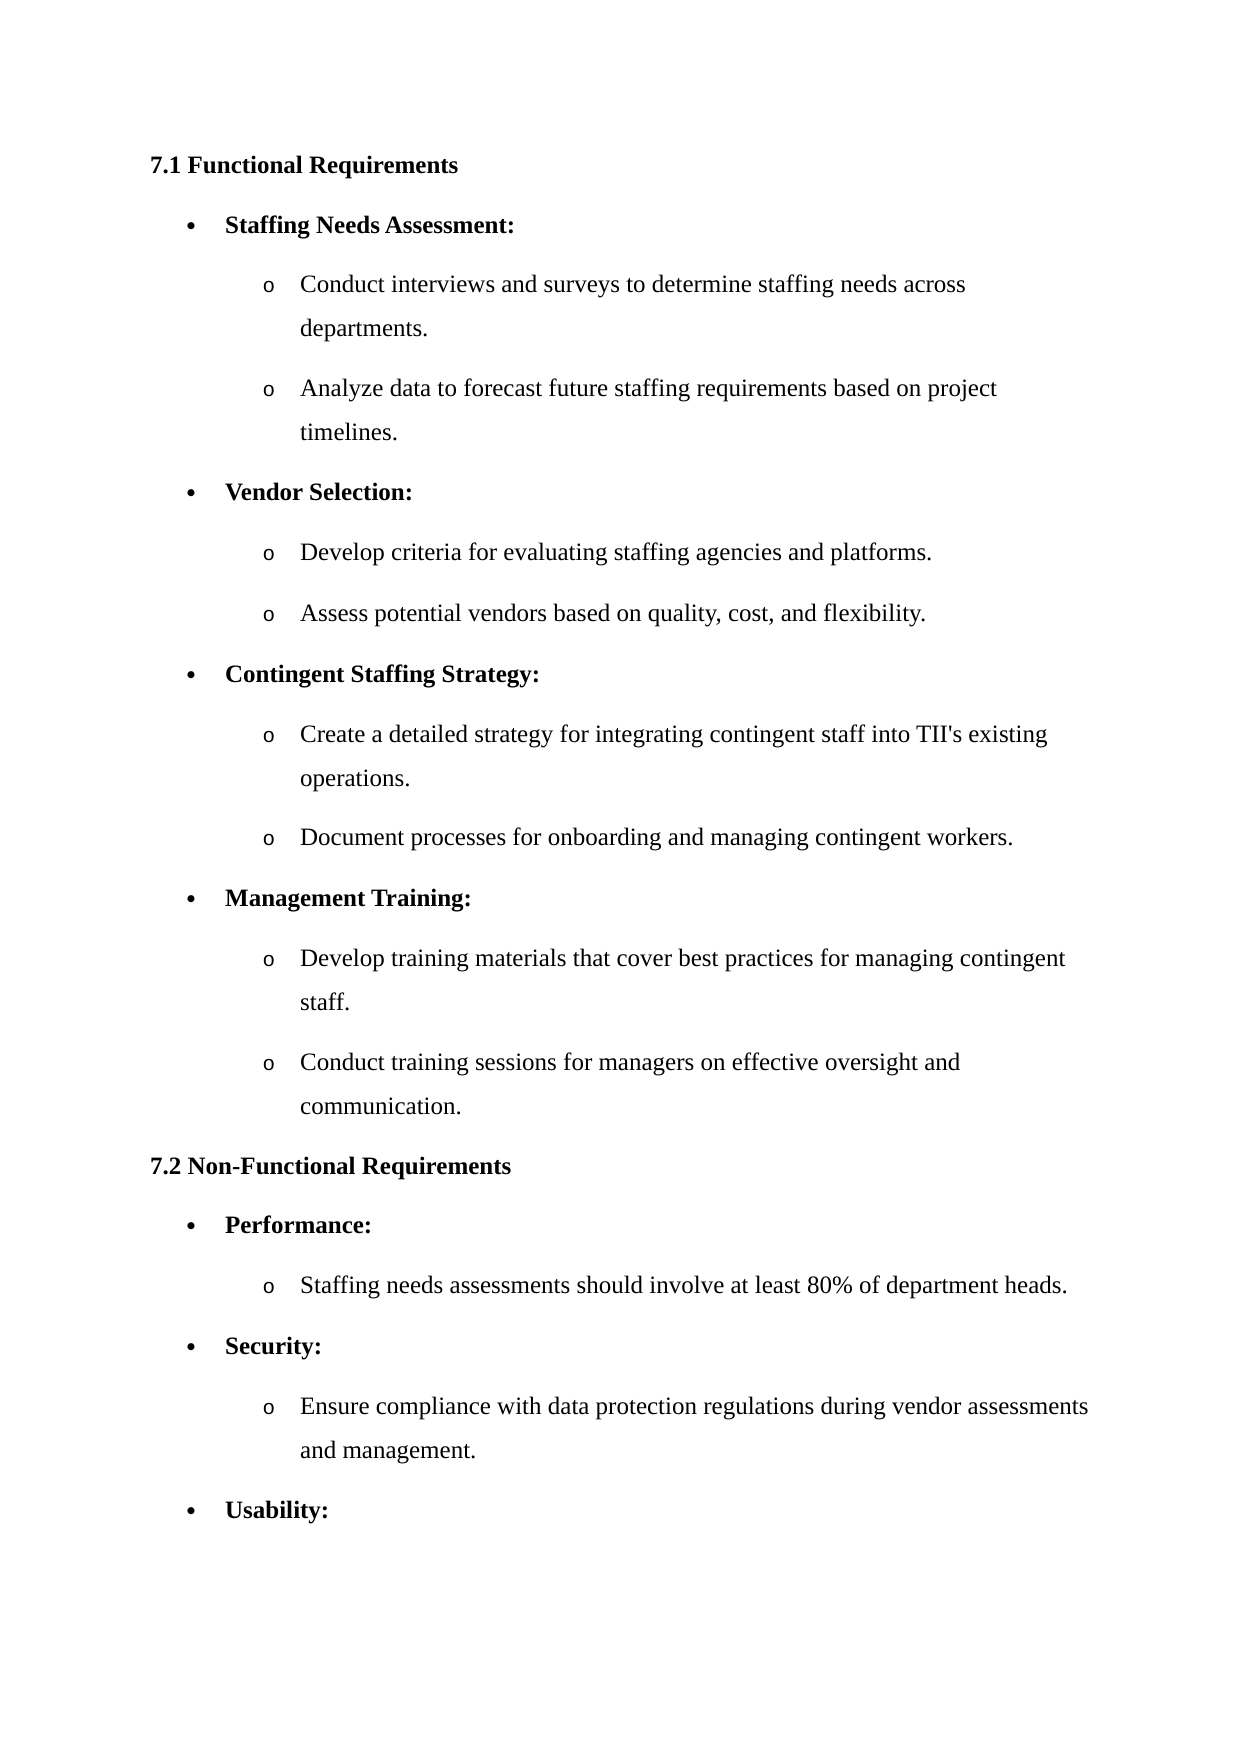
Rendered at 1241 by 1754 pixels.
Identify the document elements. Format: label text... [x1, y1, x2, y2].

list Staffing Needs Assessment: [187, 210, 1090, 238]
list Usability: [187, 1495, 1090, 1524]
list Management Training: [187, 883, 1090, 912]
list Develop criteria for evaluating staffing agencies and platforms. [262, 537, 1090, 566]
list Document processes for onboarding and managing contingent workers. [262, 822, 1090, 852]
list Ensure compliance with data protection regulations during vendor assessments and management. [262, 1391, 1090, 1464]
list Contingent Staffing Strategy: [187, 659, 1090, 688]
text 7.2 Non-Functional Requirements [150, 1151, 1090, 1179]
list Conduct training sessions for managers on effective oversight and communication. [262, 1047, 1090, 1120]
list Vendor Selection: [187, 477, 1090, 506]
list Performance: [187, 1211, 1090, 1239]
text 7.1 Functional Requirements [150, 150, 1090, 179]
list Analyze data to forecast future staffing requirements based on project timelines. [262, 373, 1090, 446]
list Create a detailed strategy for integrating contingent staff into TII's existing operations. [262, 719, 1090, 791]
list Security: [187, 1331, 1090, 1360]
list Staffing needs assessments should involve at least 80% of department heads. [262, 1270, 1090, 1300]
list Assess potential vendors based on quality, cost, and flexibility. [262, 598, 1090, 627]
list Conduct interviews and surveys to determine staffing needs across departments. [262, 269, 1090, 342]
list Develop training materials that cover best practices for managing contingent staff. [262, 943, 1090, 1016]
